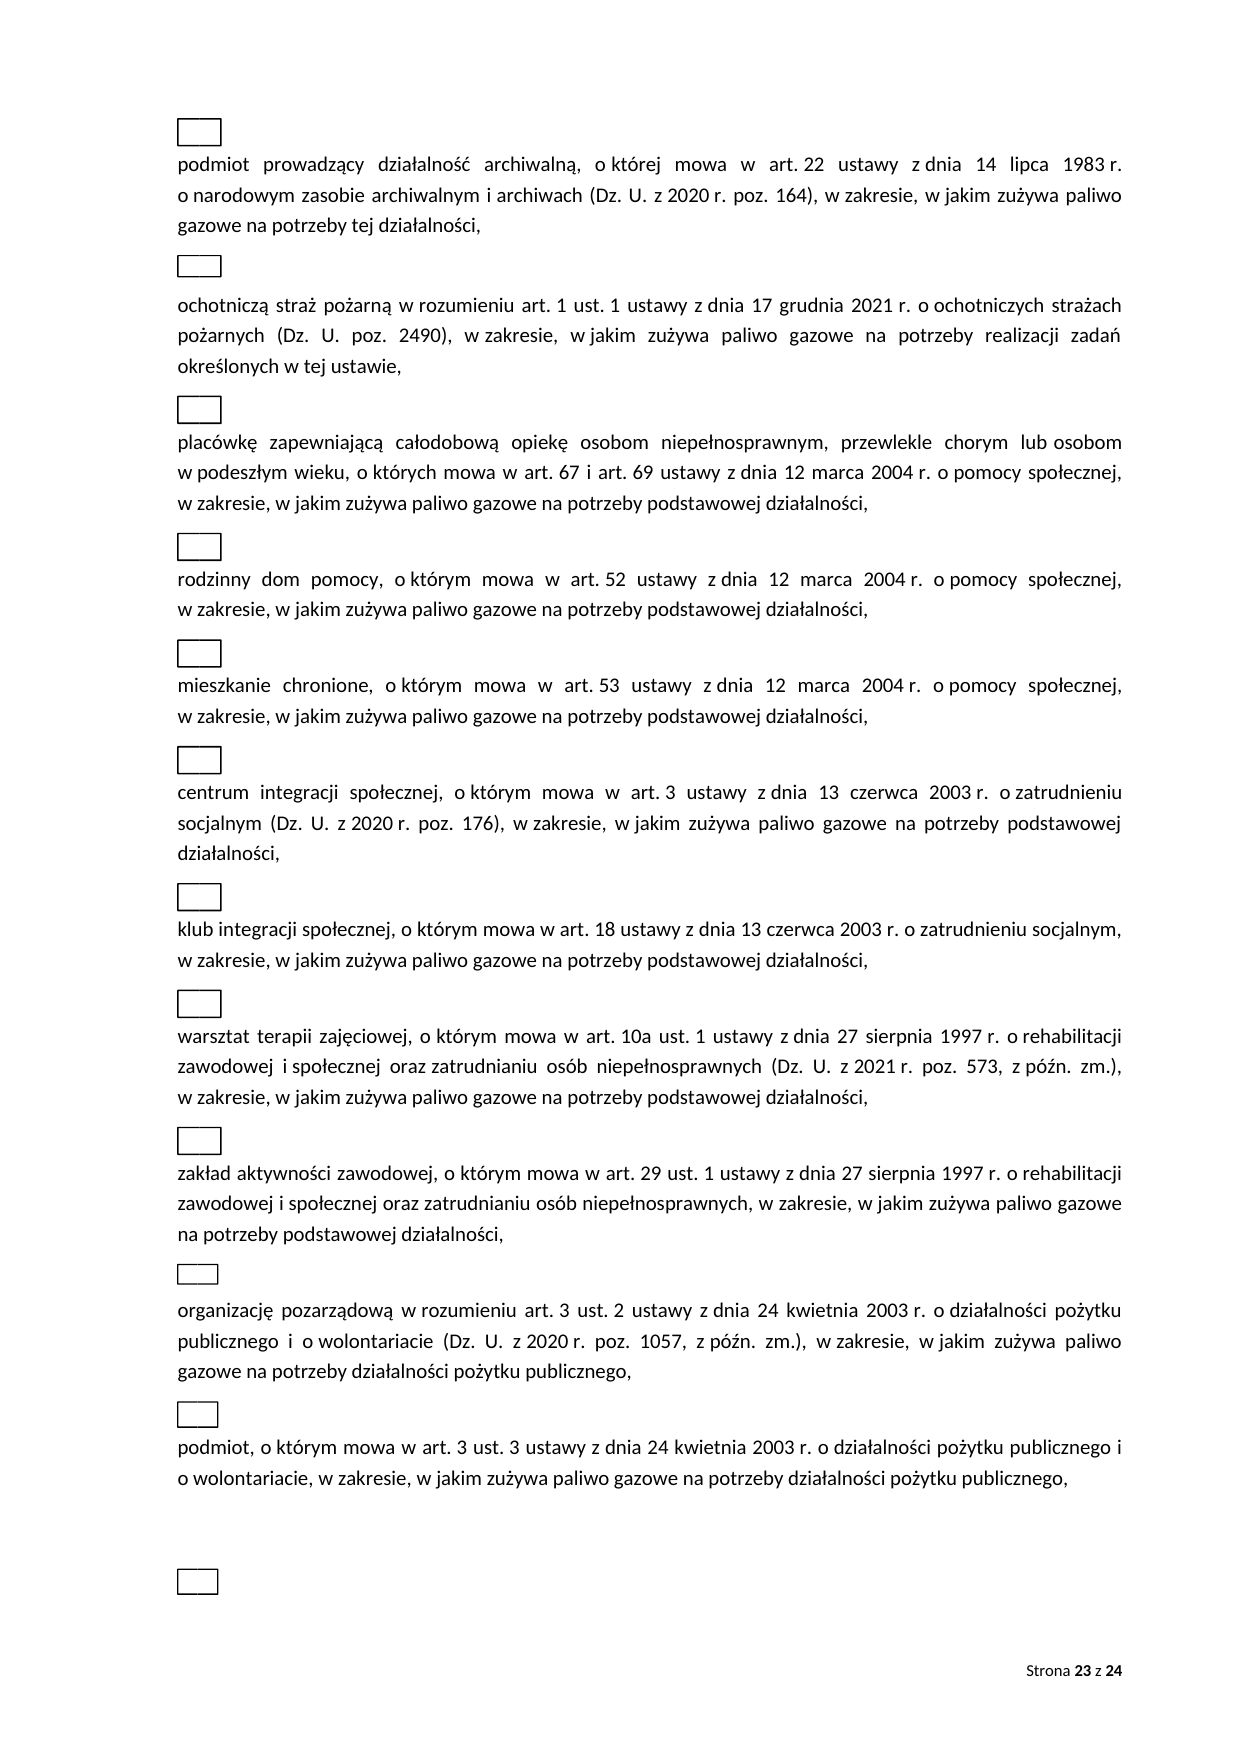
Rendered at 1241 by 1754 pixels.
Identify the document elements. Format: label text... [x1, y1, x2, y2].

text zakład aktywności zawodowej, o którym mowa w art. 29 ust. 1 ustawy z dnia 27 sierpnia 1997 r. o rehabilitacji zawodowej i społecznej oraz zatrudnianiu osób niepełnosprawnych, w zakresie, w jakim zużywa paliwo gazowe na potrzeby podstawowej działalności, [177, 1160, 1122, 1246]
text rodzinny dom pomocy, o którym mowa w art. 52 ustawy z dnia 12 marca 2004 r. o pomocy społecznej, w zakresie, w jakim zużywa paliwo gazowe na potrzeby podstawowej działalności, [177, 566, 1122, 622]
text mieszkanie chronione, o którym mowa w art. 53 ustawy z dnia 12 marca 2004 r. o pomocy społecznej, w zakresie, w jakim zużywa paliwo gazowe na potrzeby podstawowej działalności, [177, 673, 1122, 728]
text warsztat terapii zajęciowej, o którym mowa w art. 10a ust. 1 ustawy z dnia 27 sierpnia 1997 r. o rehabilitacji zawodowej i społecznej oraz zatrudnianiu osób niepełnosprawnych (Dz. U. z 2021 r. poz. 573, z późn. zm.), w zakresie, w jakim zużywa paliwo gazowe na potrzeby podstawowej działalności, [177, 1023, 1122, 1109]
text podmiot, o którym mowa w art. 3 ust. 3 ustawy z dnia 24 kwietnia 2003 r. o działalności pożytku publicznego i o wolontariacie, w zakresie, w jakim zużywa paliwo gazowe na potrzeby działalności pożytku publicznego, [177, 1434, 1122, 1490]
text organizację pozarządową w rozumieniu art. 3 ust. 2 ustawy z dnia 24 kwietnia 2003 r. o działalności pożytku publicznego i o wolontariacie (Dz. U. z 2020 r. poz. 1057, z późn. zm.), w zakresie, w jakim zużywa paliwo gazowe na potrzeby działalności pożytku publicznego, [177, 1298, 1122, 1384]
text ochotniczą straż pożarną w rozumieniu art. 1 ust. 1 ustawy z dnia 17 grudnia 2021 r. o ochotniczych strażach pożarnych (Dz. U. poz. 2490), w zakresie, w jakim zużywa paliwo gazowe na potrzeby realizacji zadań określonych w tej ustawie, [177, 292, 1122, 378]
text podmiot prowadzący działalność archiwalną, o której mowa w art. 22 ustawy z dnia 14 lipca 1983 r. o narodowym zasobie archiwalnym i archiwach (Dz. U. z 2020 r. poz. 164), w zakresie, w jakim zużywa paliwo gazowe na potrzeby tej działalności, [177, 151, 1122, 238]
text placówkę zapewniającą całodobową opiekę osobom niepełnosprawnym, przewlekle chorym lub osobom w podeszłym wieku, o których mowa w art. 67 i art. 69 ustawy z dnia 12 marca 2004 r. o pomocy społecznej, w zakresie, w jakim zużywa paliwo gazowe na potrzeby podstawowej działalności, [177, 429, 1122, 515]
text centrum integracji społecznej, o którym mowa w art. 3 ustawy z dnia 13 czerwca 2003 r. o zatrudnieniu socjalnym (Dz. U. z 2020 r. poz. 176), w zakresie, w jakim zużywa paliwo gazowe na potrzeby podstawowej działalności, [177, 779, 1122, 866]
text klub integracji społecznej, o którym mowa w art. 18 ustawy z dnia 13 czerwca 2003 r. o zatrudnieniu socjalnym, w zakresie, w jakim zużywa paliwo gazowe na potrzeby podstawowej działalności, [177, 916, 1122, 972]
